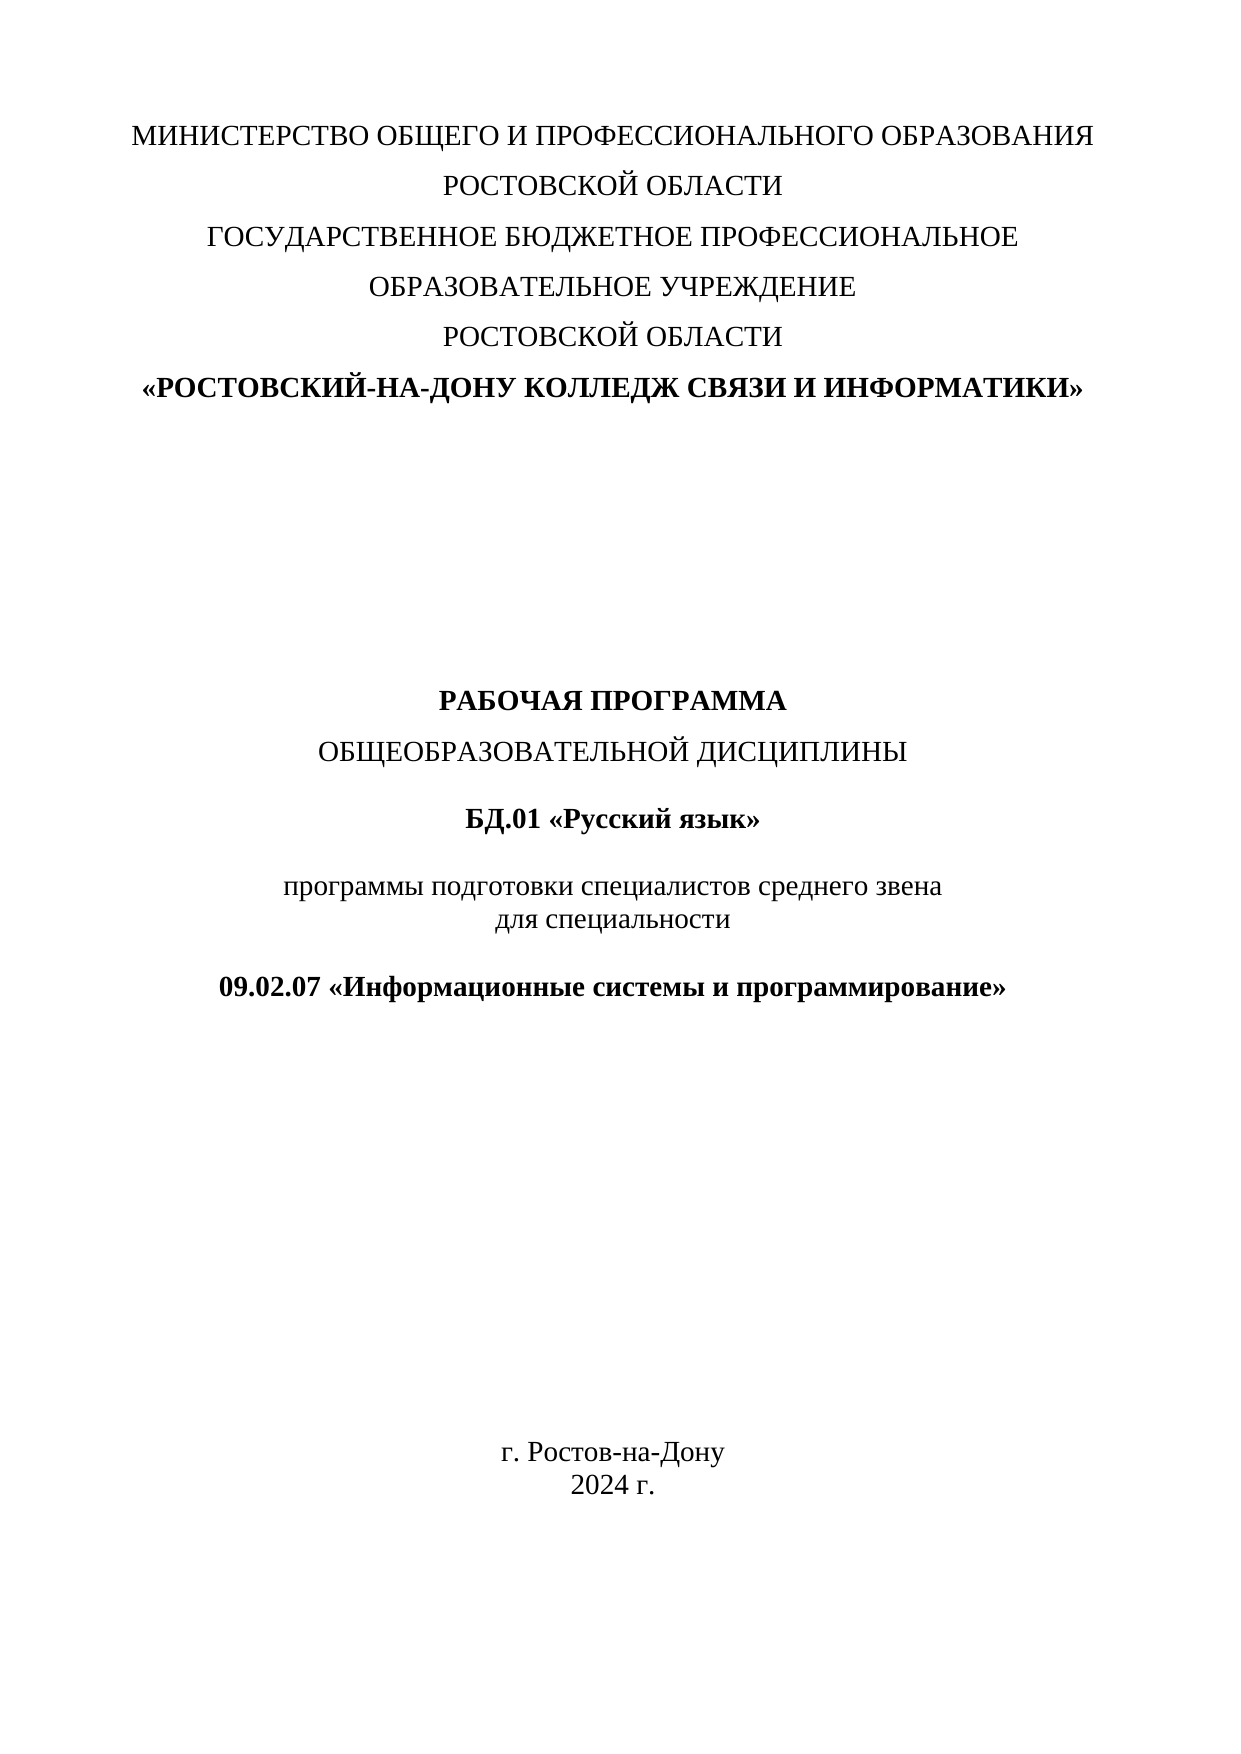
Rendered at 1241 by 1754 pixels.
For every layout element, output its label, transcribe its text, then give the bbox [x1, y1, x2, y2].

text «РОСТОВСКИЙ-НА-ДОНУ КОЛЛЕДЖ СВЯЗИ И ИНФОРМАТИКИ» [103, 370, 1122, 403]
text РАБОЧАЯ ПРОГРАММА [103, 683, 1122, 717]
text 2024 г. [103, 1467, 1122, 1501]
text БД.01 «Русский язык» [103, 801, 1122, 834]
text РОСТОВСКОЙ ОБЛАСТИ [103, 168, 1122, 202]
text программы подготовки специалистов среднего звена [103, 868, 1122, 902]
text г. Ростов-на-Дону [103, 1434, 1122, 1467]
text РОСТОВСКОЙ ОБЛАСТИ [103, 319, 1122, 353]
text ГОСУДАРСТВЕННОЕ БЮДЖЕТНОЕ ПРОФЕССИОНАЛЬНОЕ ОБРАЗОВАТЕЛЬНОЕ УЧРЕЖДЕНИЕ [103, 219, 1122, 303]
subtitle ОБЩЕОБРАЗОВАТЕЛЬНОЙ ДИСЦИПЛИНЫ [103, 734, 1122, 767]
text для специальности [103, 902, 1122, 935]
text 09.02.07 «Информационные системы и программирование» [103, 969, 1122, 1002]
text МИНИСТЕРСТВО ОБЩЕГО И ПРОФЕССИОНАЛЬНОГО ОБРАЗОВАНИЯ [103, 118, 1122, 152]
